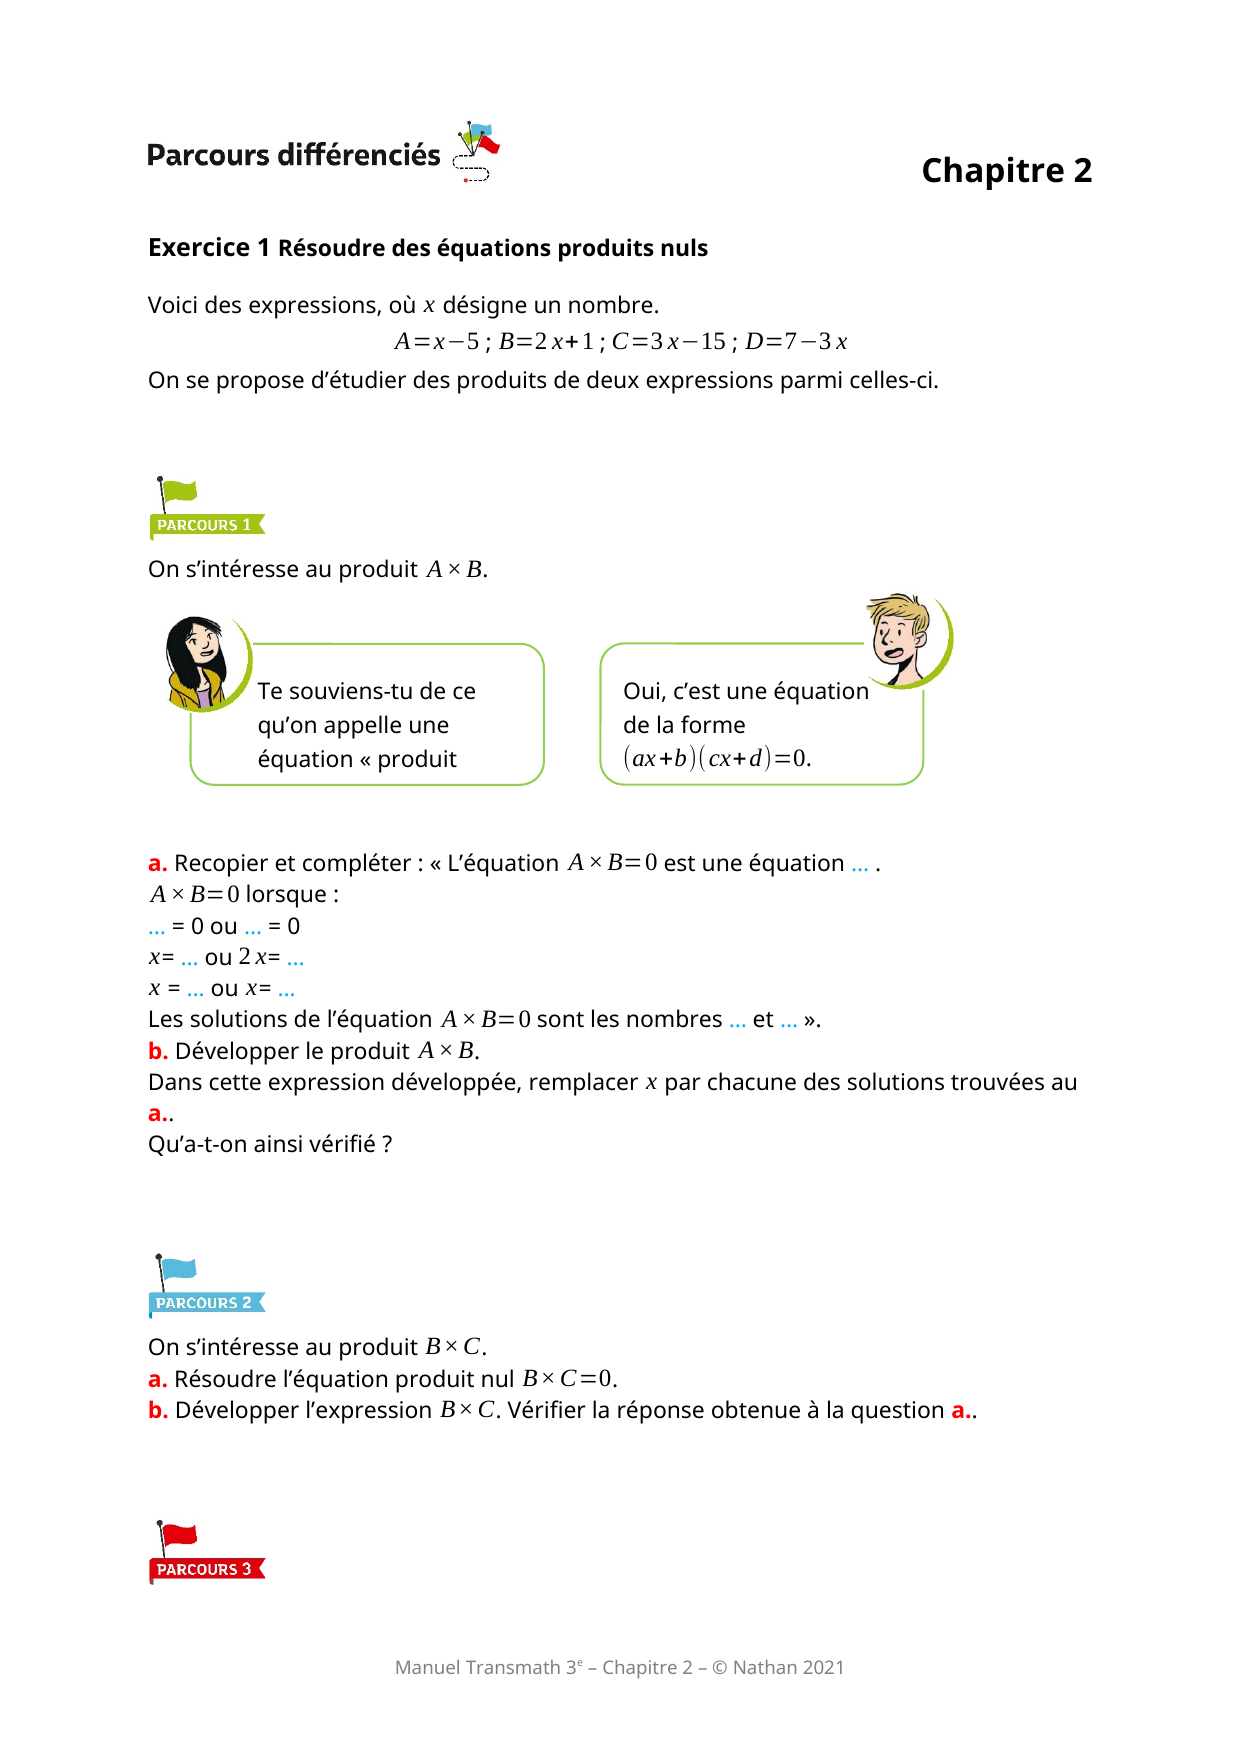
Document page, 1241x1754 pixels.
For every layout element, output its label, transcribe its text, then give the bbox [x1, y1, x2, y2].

picture [147, 1518, 266, 1585]
text = … ou = … [148, 972, 1093, 1003]
text Les solutions de l’équation sont les nombres … et … ». [148, 1003, 1093, 1034]
picture [147, 476, 266, 541]
text Dans cette expression développée, remplacer par chacune des solutions trouvées au a.. [148, 1066, 1093, 1128]
text Exercice 1 Résoudre des équations produits nuls [148, 229, 1093, 263]
text b. Développer le produit . [148, 1034, 1093, 1066]
text On s’intéresse au produit . [148, 1331, 1093, 1363]
text ; ; ; [148, 326, 1093, 357]
text … = 0 ou … = 0 [148, 909, 1093, 941]
picture [164, 612, 253, 713]
text b. Développer l’expression . Vérifier la réponse obtenue à la question a.. [148, 1394, 1093, 1425]
text Qu’a-t-on ainsi vérifié ? [148, 1128, 1093, 1159]
text = … ou = … [148, 941, 1093, 972]
text lorsque : [148, 878, 1093, 909]
text a. Résoudre l’équation produit nul . [148, 1363, 1093, 1394]
picture [864, 588, 954, 690]
picture [147, 118, 502, 183]
text On se propose d’étudier des produits de deux expressions parmi celles-ci. [148, 363, 1093, 395]
text a. Recopier et compléter : « L’équation est une équation … . [148, 847, 1093, 878]
text On s’intéresse au produit . [148, 553, 1093, 584]
text Voici des expressions, où désigne un nombre. [148, 288, 1093, 320]
picture [147, 1253, 266, 1319]
